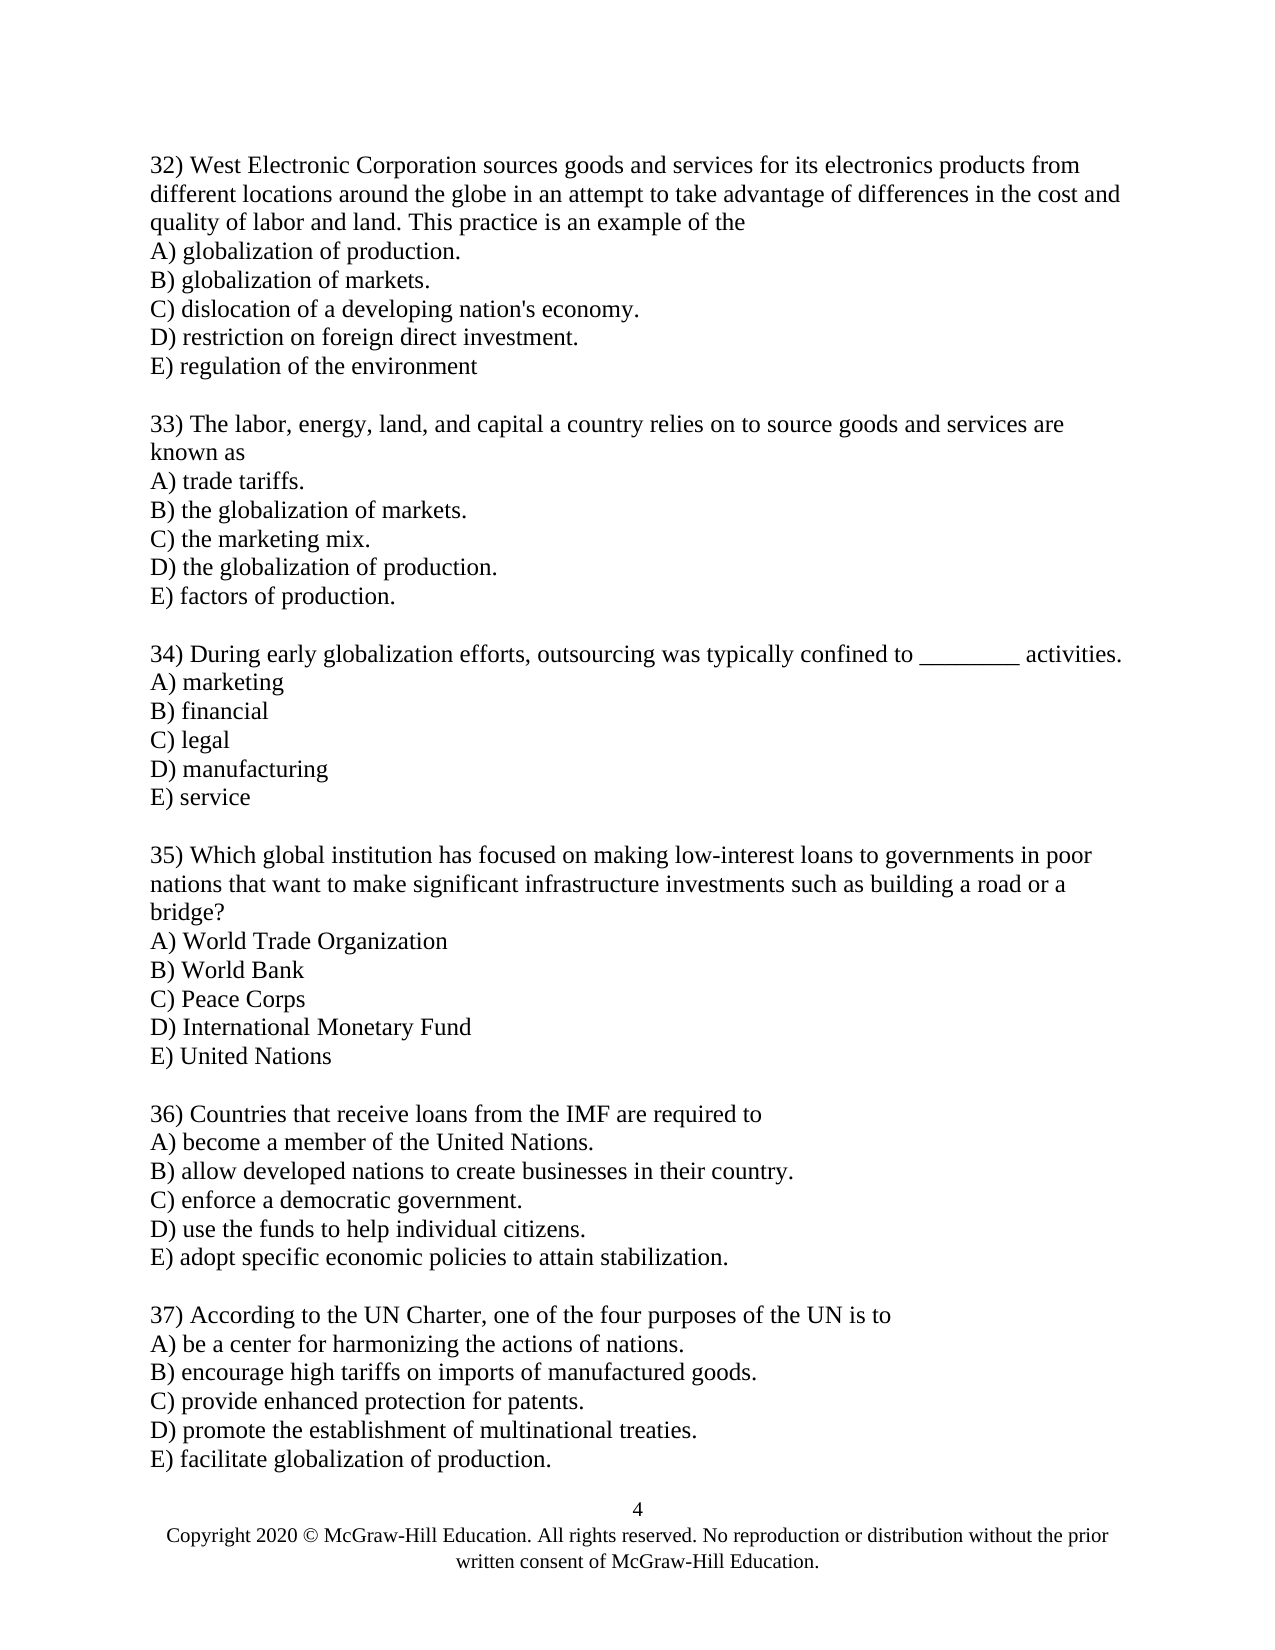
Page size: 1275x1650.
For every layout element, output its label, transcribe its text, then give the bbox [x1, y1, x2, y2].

text D) restriction on foreign direct investment. [150, 322, 1125, 351]
text B) World Bank [150, 955, 1125, 984]
text A) World Trade Organization [150, 926, 1125, 955]
text C) dislocation of a developing nation's economy. [150, 294, 1125, 322]
text 34) During early globalization efforts, outsourcing was typically confined to ________ activities. [150, 639, 1125, 667]
text B) the globalization of markets. [150, 495, 1125, 524]
text C) provide enhanced protection for patents. [150, 1386, 1125, 1415]
text A) globalization of production. [150, 236, 1125, 265]
text C) legal [150, 725, 1125, 754]
text 37) According to the UN Charter, one of the four purposes of the UN is to [150, 1300, 1125, 1329]
text E) facilitate globalization of production. [150, 1444, 1125, 1472]
text C) Peace Corps [150, 984, 1125, 1012]
text A) become a member of the United Nations. [150, 1127, 1125, 1156]
text E) adopt specific economic policies to attain stabilization. [150, 1242, 1125, 1271]
text B) financial [150, 696, 1125, 725]
text D) use the funds to help individual citizens. [150, 1214, 1125, 1242]
text A) trade tariffs. [150, 466, 1125, 495]
text D) the globalization of production. [150, 552, 1125, 581]
text 33) The labor, energy, land, and capital a country relies on to source goods and services are known as [150, 409, 1125, 466]
text E) regulation of the environment [150, 351, 1125, 380]
text C) the marketing mix. [150, 524, 1125, 552]
text 32) West Electronic Corporation sources goods and services for its electronics products from different locations around the globe in an attempt to take advantage of differences in the cost and quality of labor and land. This practice is an example of the [150, 150, 1125, 236]
text A) be a center for harmonizing the actions of nations. [150, 1329, 1125, 1357]
text B) allow developed nations to create businesses in their country. [150, 1156, 1125, 1185]
text 36) Countries that receive loans from the IMF are required to [150, 1099, 1125, 1127]
text D) manufacturing [150, 754, 1125, 782]
text B) globalization of markets. [150, 265, 1125, 294]
text C) enforce a democratic government. [150, 1185, 1125, 1214]
text A) marketing [150, 667, 1125, 696]
text E) factors of production. [150, 581, 1125, 610]
text 35) Which global institution has focused on making low-interest loans to governments in poor nations that want to make significant infrastructure investments such as building a road or a bridge? [150, 840, 1125, 926]
text D) promote the establishment of multinational treaties. [150, 1415, 1125, 1444]
text D) International Monetary Fund [150, 1012, 1125, 1041]
text E) United Nations [150, 1041, 1125, 1070]
text B) encourage high tariffs on imports of manufactured goods. [150, 1357, 1125, 1386]
text E) service [150, 782, 1125, 811]
